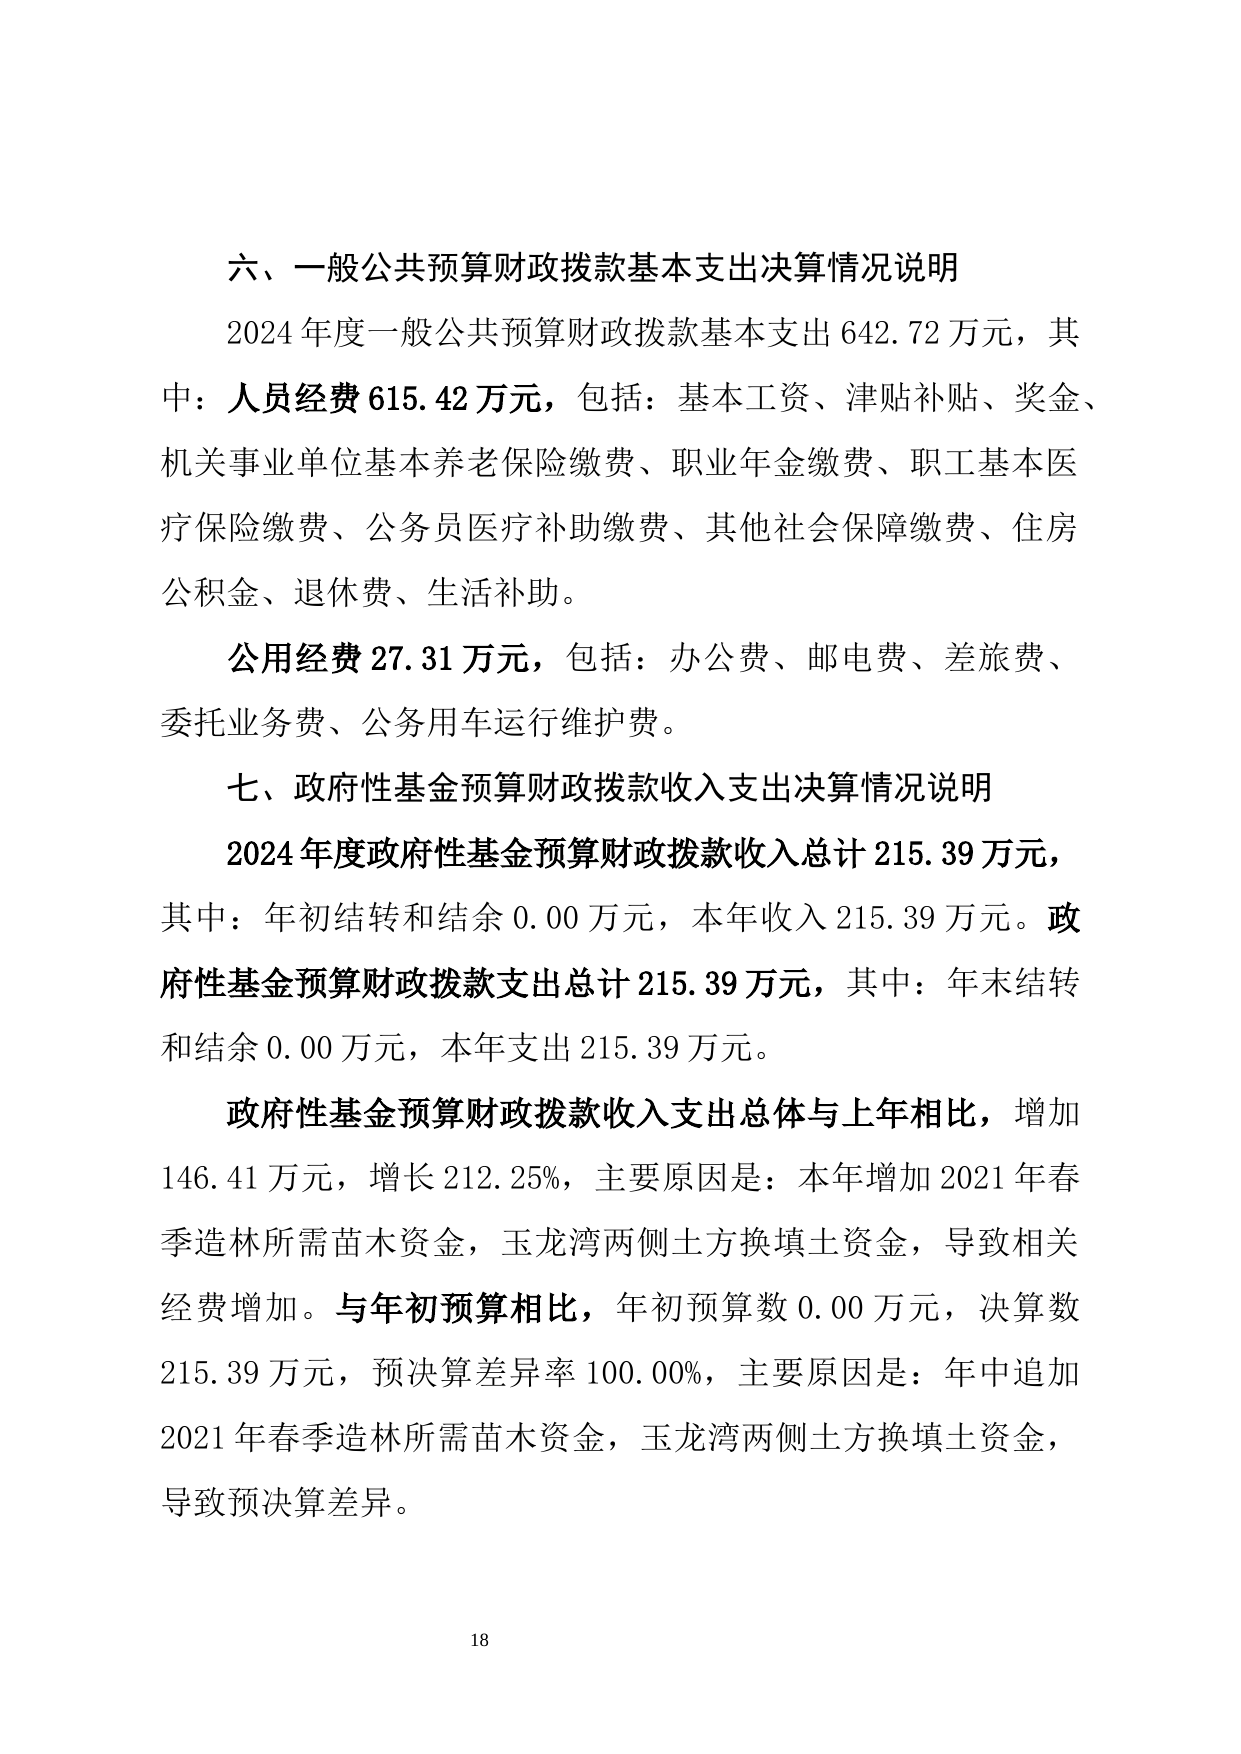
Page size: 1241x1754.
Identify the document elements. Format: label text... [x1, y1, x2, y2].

text 2024年度一般公共预算财政拨款基本支出642.72万元，其中：人员经费615.42万元，包括：基本工资、津贴补贴、奖金、机关事业单位基本养老保险缴费、职业年金缴费、职工基本医疗保险缴费、公务员医疗补助缴费、其他社会保障缴费、住房公积金、退休费、生活补助。 [159, 298, 1081, 623]
text 政府性基金预算财政拨款收入支出总体与上年相比，增加146.41万元，增长212.25%，主要原因是：本年增加2021年春季造林所需苗木资金，玉龙湾两侧土方换填土资金，导致相关经费增加。与年初预算相比，年初预算数0.00万元，决算数215.39万元，预决算差异率100.00%，主要原因是：年中追加2021年春季造林所需苗木资金，玉龙湾两侧土方换填土资金，导致预决算差异。 [159, 1078, 1081, 1533]
text 2024年度政府性基金预算财政拨款收入总计215.39万元，其中：年初结转和结余0.00万元，本年收入215.39万元。政府性基金预算财政拨款支出总计215.39万元，其中：年末结转和结余0.00万元，本年支出215.39万元。 [159, 818, 1081, 1078]
text 七、政府性基金预算财政拨款收入支出决算情况说明 [159, 753, 1081, 818]
text 公用经费27.31万元，包括：办公费、邮电费、差旅费、委托业务费、公务用车运行维护费。 [159, 623, 1081, 753]
text 六、一般公共预算财政拨款基本支出决算情况说明 [159, 233, 1081, 298]
